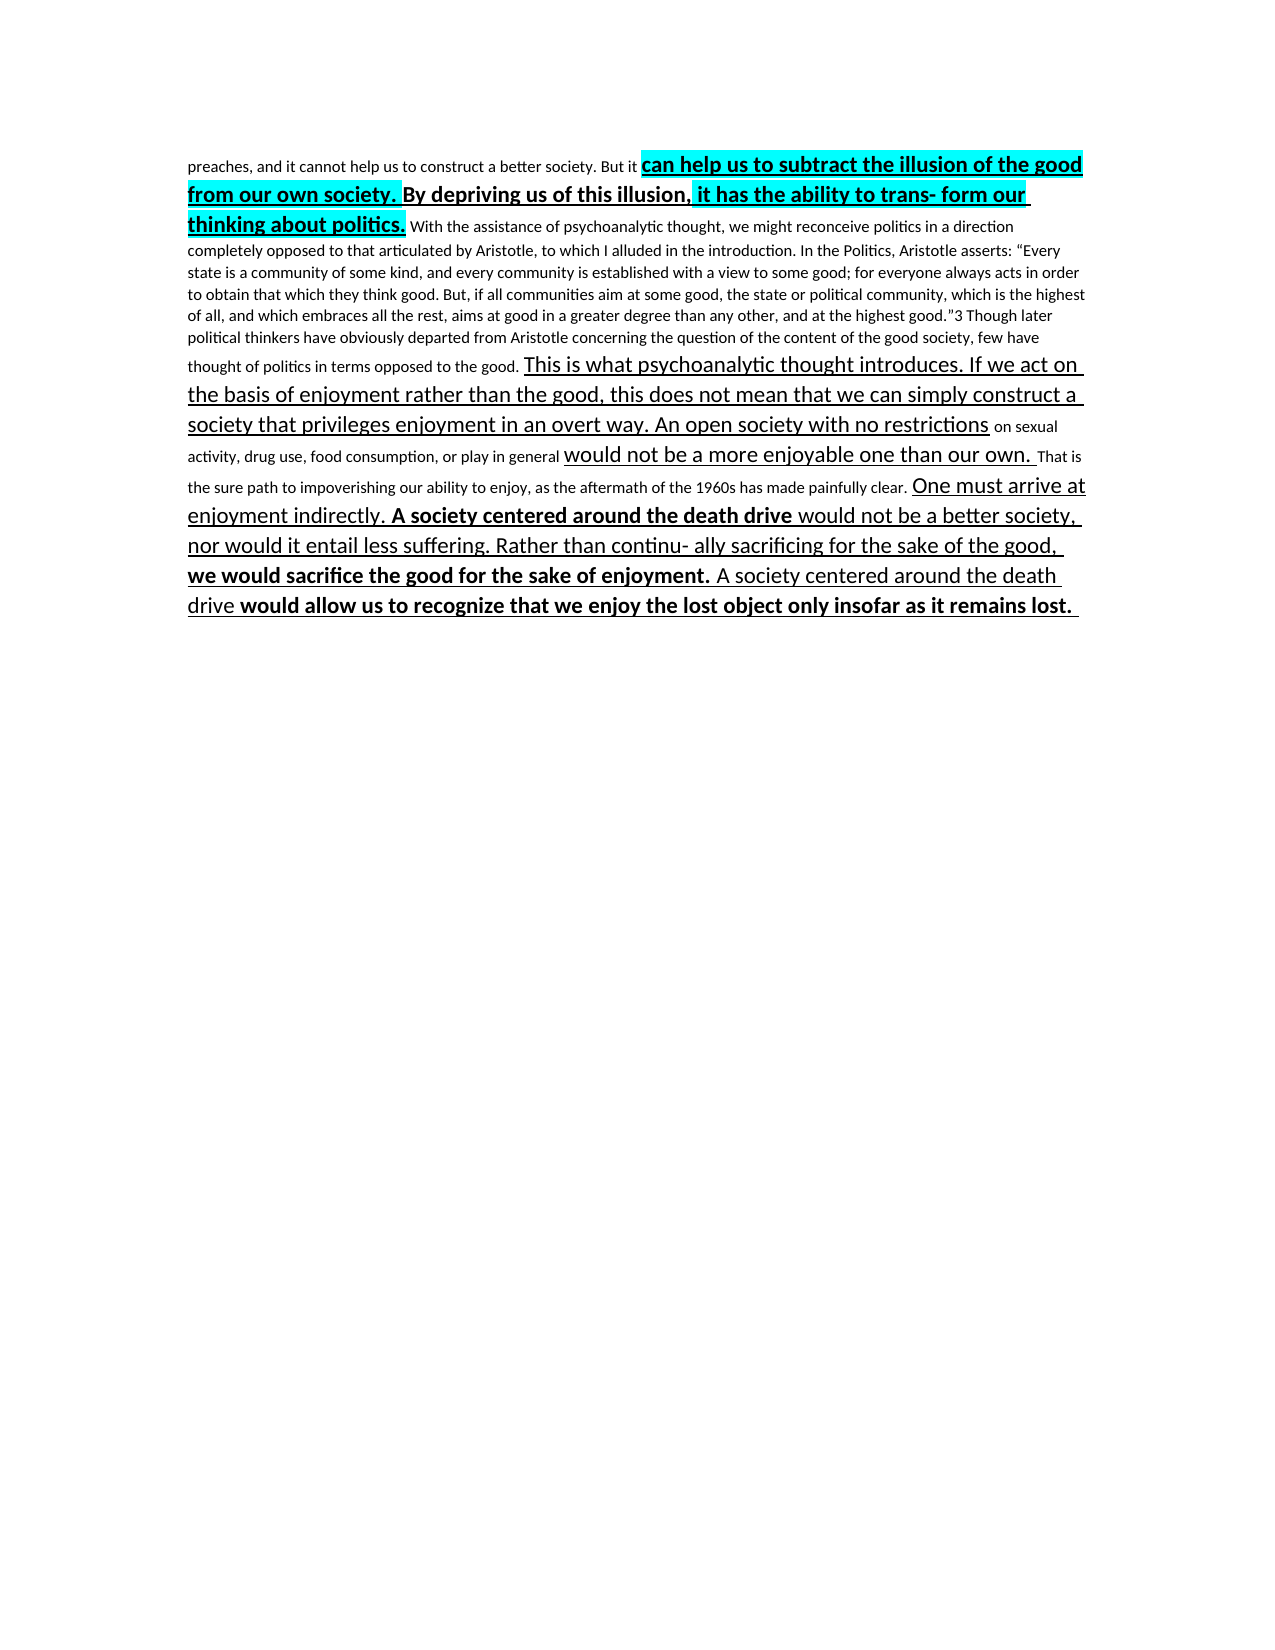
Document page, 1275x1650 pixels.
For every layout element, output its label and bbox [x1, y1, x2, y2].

text [187, 150, 1087, 620]
